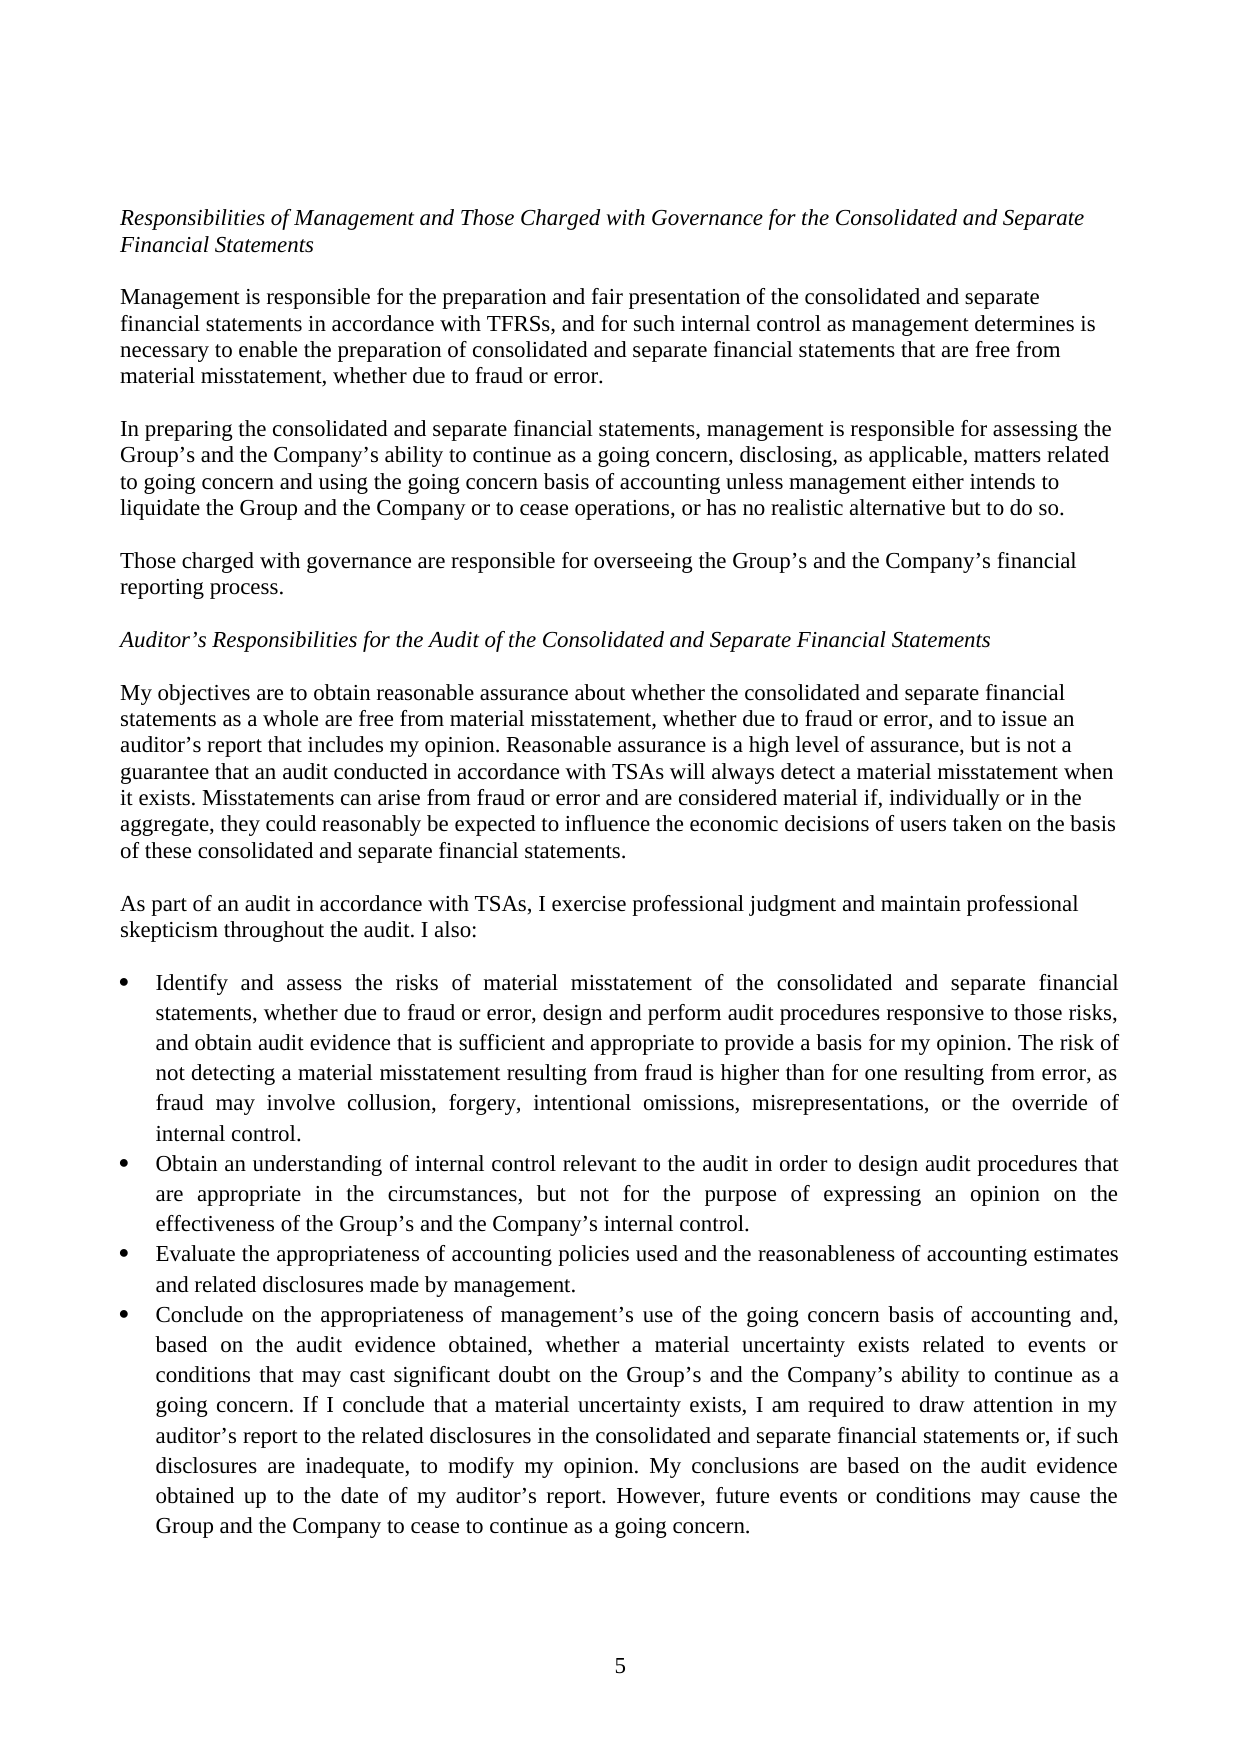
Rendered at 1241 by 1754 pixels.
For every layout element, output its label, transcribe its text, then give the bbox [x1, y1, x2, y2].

list Identify and assess the risks of material misstatement of the consolidated and separate financial statements, whether due to fraud or error, design and perform audit procedures responsive to those risks, and obtain audit evidence that is sufficient and appropriate to provide a basis for my opinion. The risk of not detecting a material misstatement resulting from fraud is higher than for one resulting from error, as fraud may involve collusion, forgery, intentional omissions, misrepresentations, or the override of internal control. [120, 969, 1120, 1146]
text My objectives are to obtain reasonable assurance about whether the consolidated and separate financial statements as a whole are free from material misstatement, whether due to fraud or error, and to issue an auditor’s report that includes my opinion. Reasonable assurance is a high level of assurance, but is not a guarantee that an audit conducted in accordance with TSAs will always detect a material misstatement when it exists. Misstatements can arise from fraud or error and are considered material if, individually or in the aggregate, they could reasonably be expected to influence the economic decisions of users taken on the basis of these consolidated and separate financial statements. [120, 679, 1120, 863]
text Management is responsible for the preparation and fair presentation of the consolidated and separate financial statements in accordance with TFRSs, and for such internal control as management determines is necessary to enable the preparation of consolidated and separate financial statements that are free from material misstatement, whether due to fraud or error. [120, 283, 1120, 389]
list Conclude on the appropriateness of management’s use of the going concern basis of accounting and, based on the audit evidence obtained, whether a material uncertainty exists related to events or conditions that may cast significant doubt on the Group’s and the Company’s ability to continue as a going concern. If I conclude that a material uncertainty exists, I am required to draw attention in my auditor’s report to the related disclosures in the consolidated and separate financial statements or, if such disclosures are inadequate, to modify my opinion. My conclusions are based on the audit evidence obtained up to the date of my auditor’s report. However, future events or conditions may cause the Group and the Company to cease to continue as a going concern. [120, 1301, 1120, 1539]
text Responsibilities of Management and Those Charged with Governance for the Consolidated and Separate Financial Statements [120, 204, 1120, 257]
list Evaluate the appropriateness of accounting policies used and the reasonableness of accounting estimates and related disclosures made by management. [120, 1241, 1120, 1297]
text As part of an audit in accordance with TSAs, I exercise professional judgment and maintain professional skepticism throughout the audit. I also: [120, 889, 1120, 942]
list Obtain an understanding of internal control relevant to the audit in order to design audit procedures that are appropriate in the circumstances, but not for the purpose of expressing an opinion on the effectiveness of the Group’s and the Company’s internal control. [120, 1150, 1120, 1237]
text Those charged with governance are responsible for overseeing the Group’s and the Company’s financial reporting process. [120, 547, 1120, 600]
text In preparing the consolidated and separate financial statements, management is responsible for assessing the Group’s and the Company’s ability to continue as a going concern, disclosing, as applicable, matters related to going concern and using the going concern basis of accounting unless management either intends to liquidate the Group and the Company or to cease operations, or has no realistic alternative but to do so. [120, 415, 1120, 521]
text Auditor’s Responsibilities for the Audit of the Consolidated and Separate Financial Statements [120, 626, 1120, 652]
